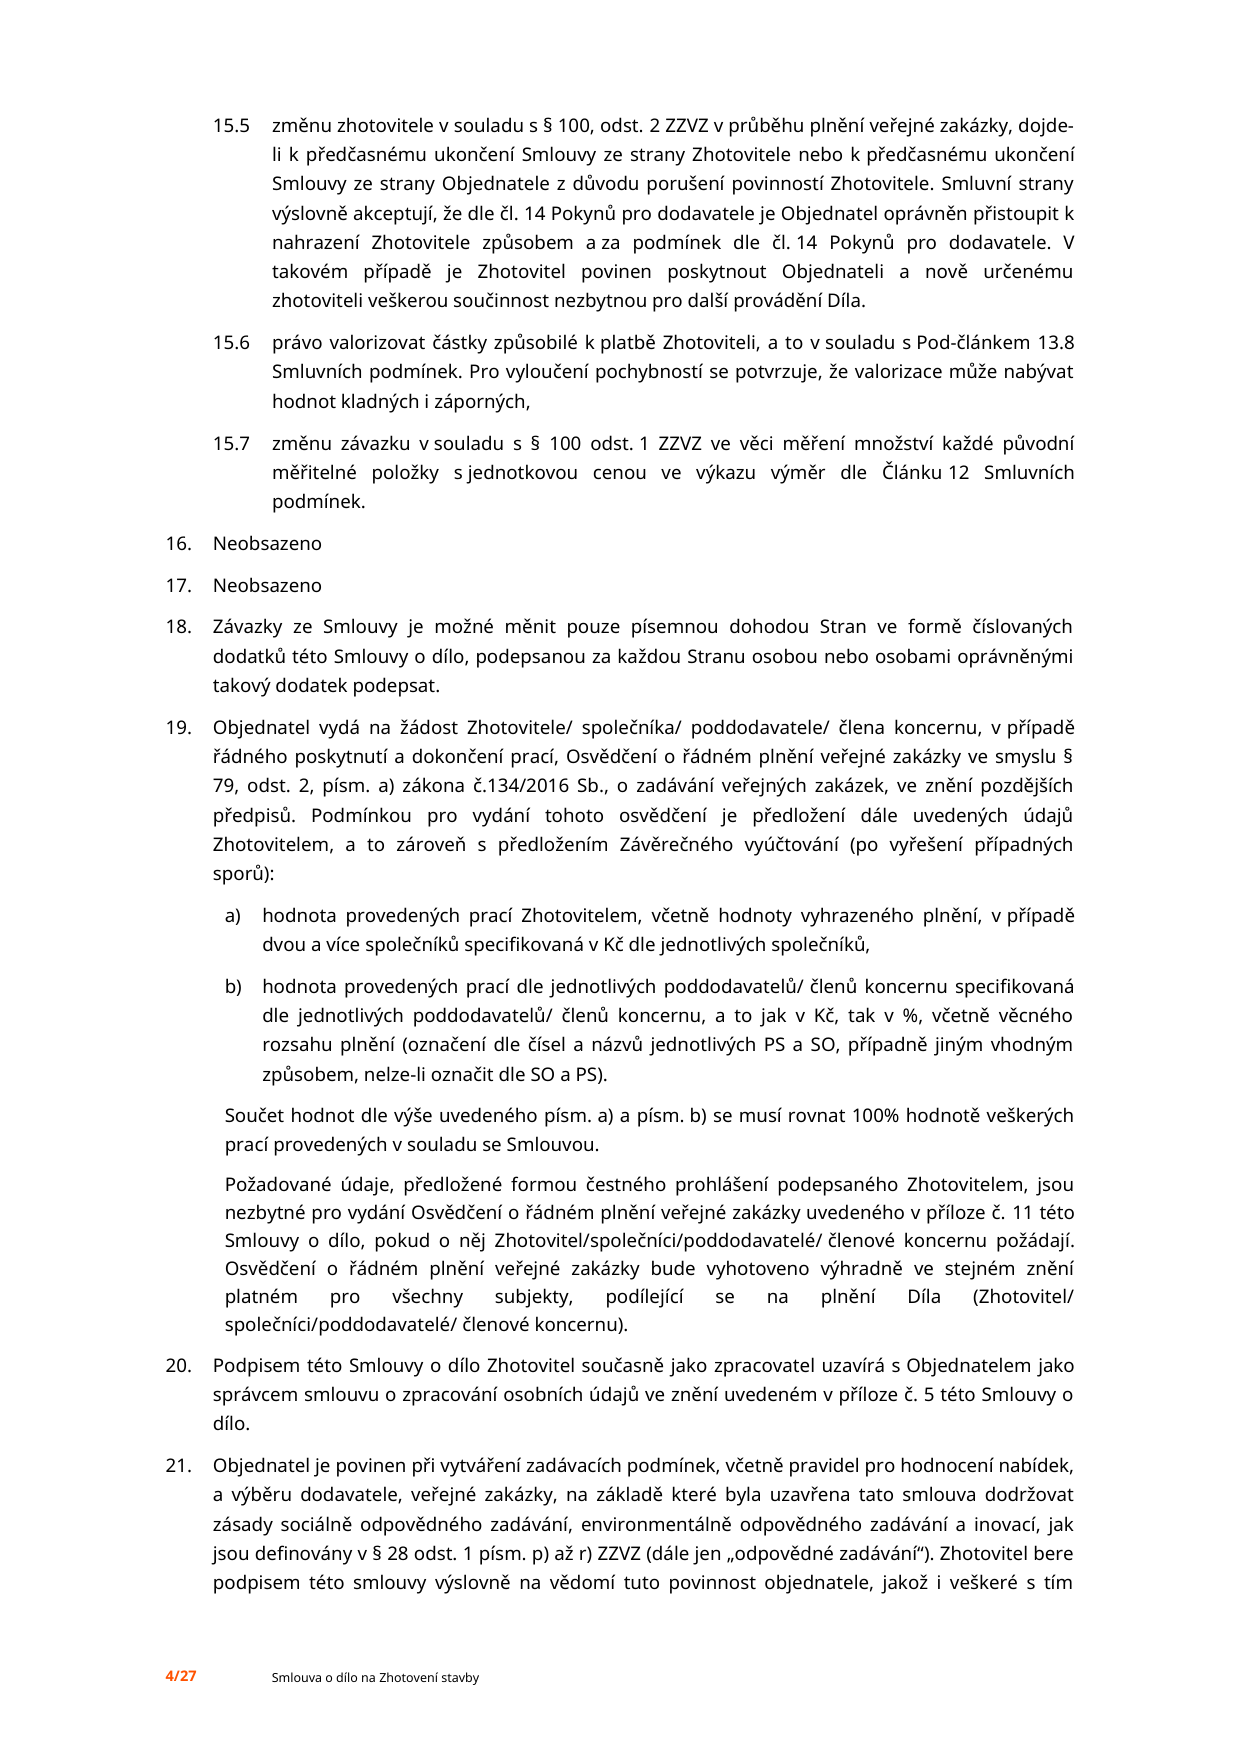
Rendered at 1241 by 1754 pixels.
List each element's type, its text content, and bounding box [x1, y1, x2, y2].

text hodnota provedených prací Zhotovitelem, včetně hodnoty vyhrazeného plnění, v případě dvou a více společníků specifikovaná v Kč dle jednotlivých společníků, [224, 902, 1075, 957]
text Neobsazeno [165, 530, 1075, 556]
text Závazky ze Smlouvy je možné měnit pouze písemnou dohodou Stran ve formě číslovaných dodatků této Smlouvy o dílo, podepsanou za každou Stranu osobou nebo osobami oprávněnými takový dodatek podepsat. [165, 614, 1075, 698]
text právo valorizovat částky způsobilé k platbě Zhotoviteli, a to v souladu s Pod-článkem 13.8 Smluvních podmínek. Pro vyloučení pochybností se potvrzuje, že valorizace může nabývat hodnot kladných i záporných, [213, 329, 1075, 414]
text změnu zhotovitele v souladu s § 100, odst. 2 ZZVZ v průběhu plnění veřejné zakázky, dojde-li k předčasnému ukončení Smlouvy ze strany Zhotovitele nebo k předčasnému ukončení Smlouvy ze strany Objednatele z důvodu porušení povinností Zhotovitele. Smluvní strany výslovně akceptují, že dle čl. 14 Pokynů pro dodavatele je Objednatel oprávněn přistoupit k nahrazení Zhotovitele způsobem a za podmínek dle čl. 14 Pokynů pro dodavatele. V takovém případě je Zhotovitel povinen poskytnout Objednateli a nově určenému zhotoviteli veškerou součinnost nezbytnou pro další provádění Díla. [213, 112, 1075, 313]
text Objednatel vydá na žádost Zhotovitele/ společníka/ poddodavatele/ člena koncernu, v případě řádného poskytnutí a dokončení prací, Osvědčení o řádném plnění veřejné zakázky ve smyslu § 79, odst. 2, písm. a) zákona č.134/2016 Sb., o zadávání veřejných zakázek, ve znění pozdějších předpisů. Podmínkou pro vydání tohoto osvědčení je předložení dále uvedených údajů Zhotovitelem, a to zároveň s předložením Závěrečného vyúčtování (po vyřešení případných sporů): [165, 714, 1075, 886]
text hodnota provedených prací dle jednotlivých poddodavatelů/ členů koncernu specifikovaná dle jednotlivých poddodavatelů/ členů koncernu, a to jak v Kč, tak v %, včetně věcného rozsahu plnění (označení dle čísel a názvů jednotlivých PS a SO, případně jiným vhodným způsobem, nelze-li označit dle SO a PS). [224, 973, 1075, 1087]
text Požadované údaje, předložené formou čestného prohlášení podepsaného Zhotovitelem, jsou nezbytné pro vydání Osvědčení o řádném plnění veřejné zakázky uvedeného v příloze č. 11 této Smlouvy o dílo, pokud o něj Zhotovitel/společníci/poddodavatelé/ členové koncernu požádají. Osvědčení o řádném plnění veřejné zakázky bude vyhotoveno výhradně ve stejném znění platném pro všechny subjekty, podílející se na plnění Díla (Zhotovitel/ společníci/poddodavatelé/ členové koncernu). [224, 1171, 1075, 1337]
text Součet hodnot dle výše uvedeného písm. a) a písm. b) se musí rovnat 100% hodnotě veškerých prací provedených v souladu se Smlouvou. [224, 1103, 1075, 1156]
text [165, 1452, 1075, 1595]
text Neobsazeno [165, 572, 1075, 597]
text Podpisem této Smlouvy o dílo Zhotovitel současně jako zpracovatel uzavírá s Objednatelem jako správcem smlouvu o zpracování osobních údajů ve znění uvedeném v příloze č. 5 této Smlouvy o dílo. [165, 1352, 1075, 1436]
text změnu závazku v souladu s § 100 odst. 1 ZZVZ ve věci měření množství každé původní měřitelné položky s jednotkovou cenou ve výkazu výměr dle Článku 12 Smluvních podmínek. [213, 430, 1075, 514]
